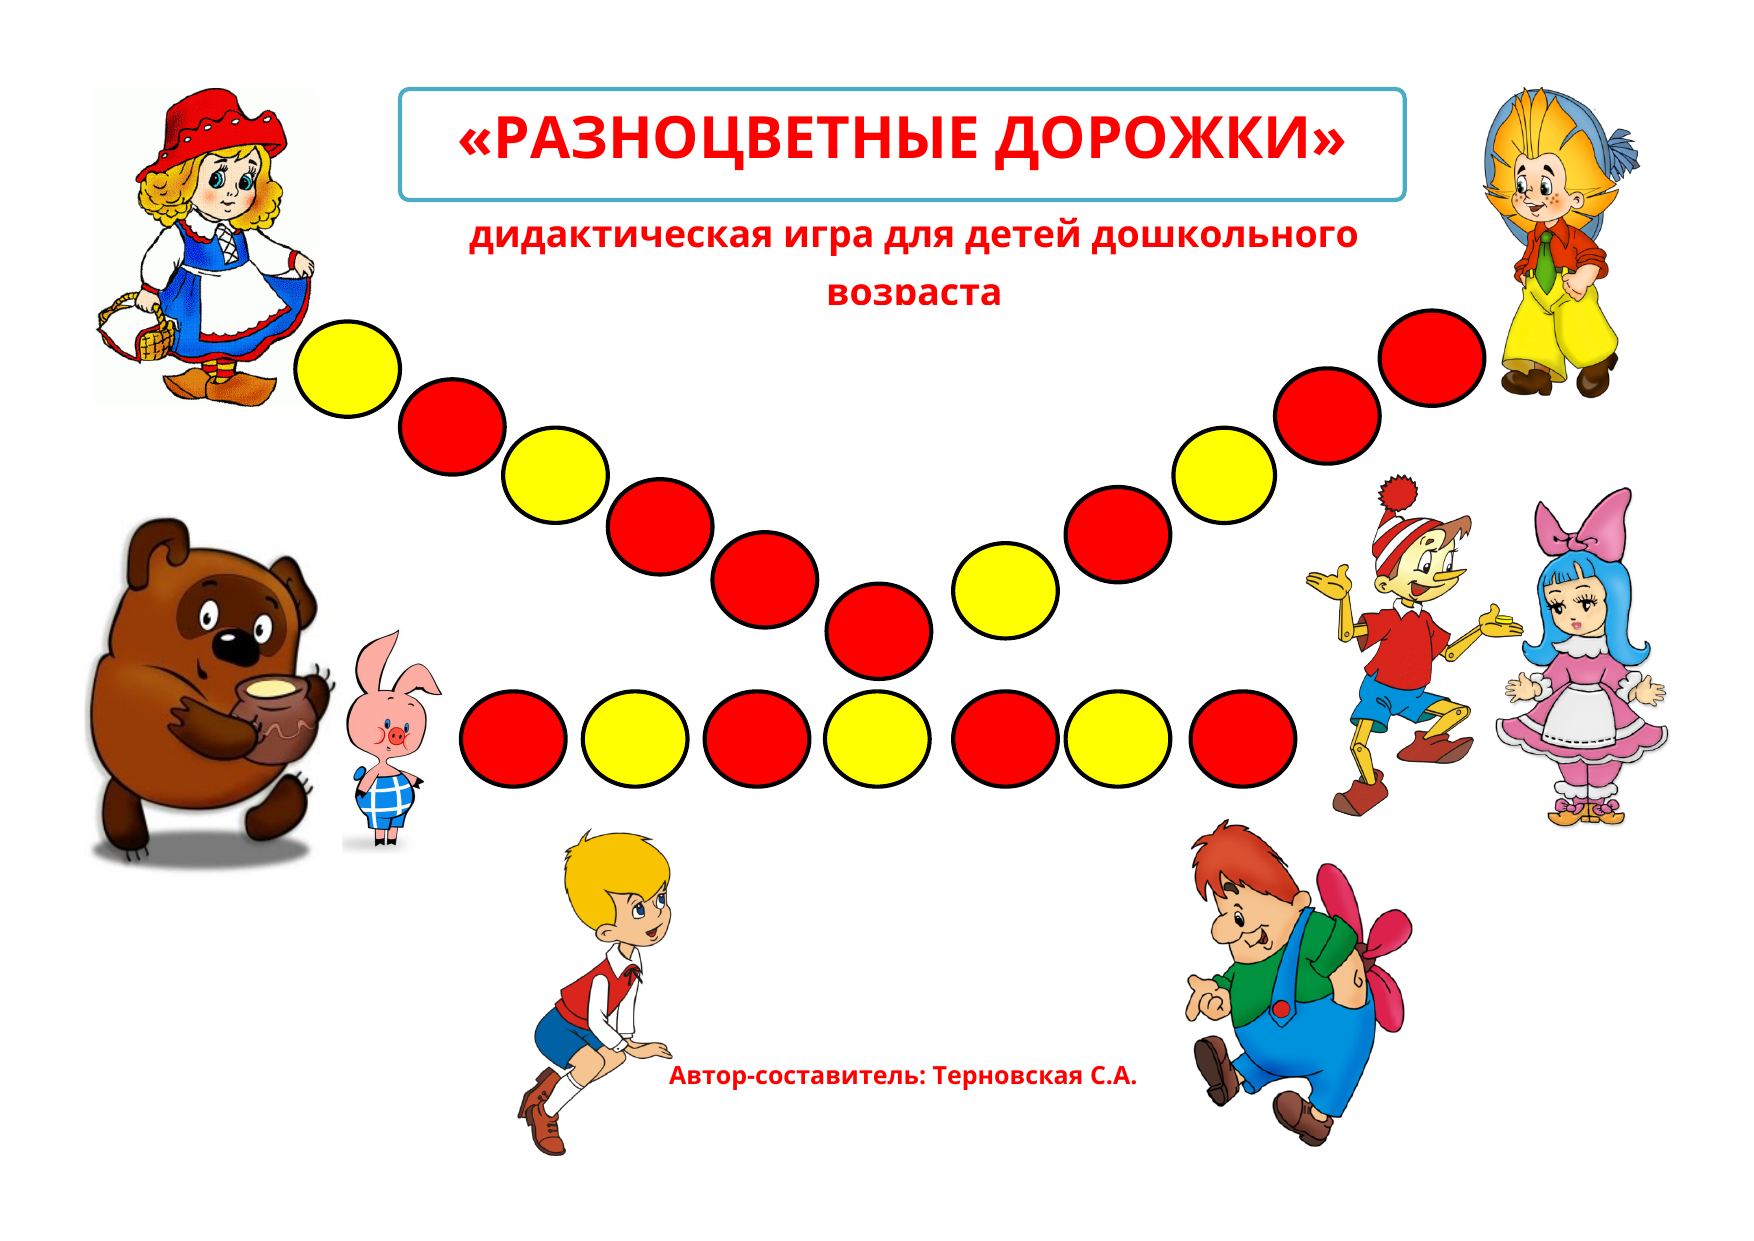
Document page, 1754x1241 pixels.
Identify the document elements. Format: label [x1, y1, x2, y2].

picture [84, 512, 461, 878]
picture [95, 88, 315, 407]
picture [1482, 87, 1643, 407]
picture [1153, 452, 1671, 1152]
picture [517, 828, 673, 1156]
